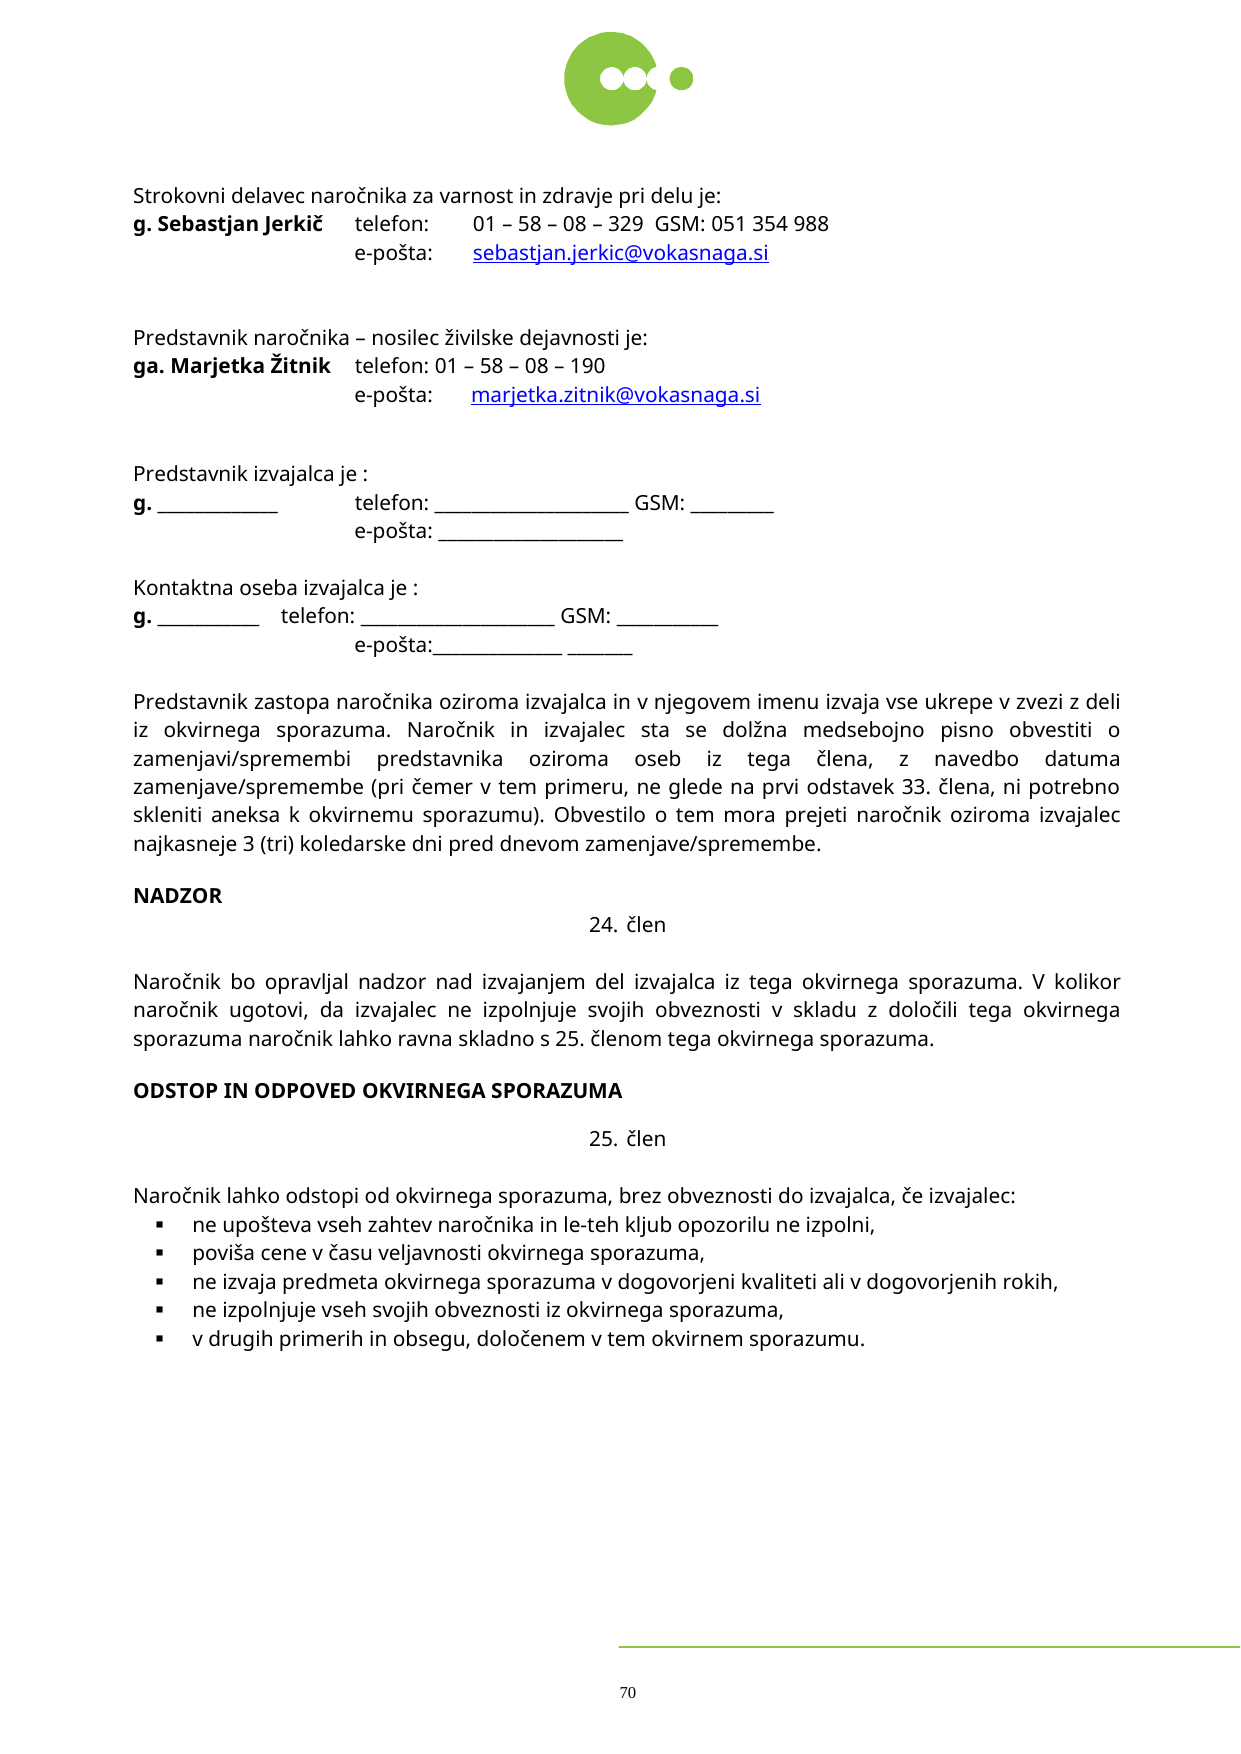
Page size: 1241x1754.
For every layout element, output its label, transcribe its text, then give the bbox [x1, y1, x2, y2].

text Kontaktna oseba izvajalca je : [133, 573, 1122, 602]
text ga. Marjetka Žitnik telefon: 01 – 58 – 08 – 190 [133, 351, 1122, 380]
list člen [133, 910, 1122, 938]
text e-pošta:______________ _______ [280, 630, 1122, 658]
text e-pošta: marjetka.zitnik@vokasnaga.si [280, 380, 1122, 408]
list ne izvaja predmeta okvirnega sporazuma v dogovorjeni kvaliteti ali v dogovorjenih rokih, [154, 1267, 1122, 1295]
text Naročnik lahko odstopi od okvirnega sporazuma, brez obveznosti do izvajalca, če izvajalec: [133, 1181, 1122, 1210]
list ne izpolnjuje vseh svojih obveznosti iz okvirnega sporazuma, [154, 1295, 1122, 1324]
text Predstavnik izvajalca je : [133, 459, 1122, 488]
text Naročnik bo opravljal nadzor nad izvajanjem del izvajalca iz tega okvirnega sporazuma. V kolikor naročnik ugotovi, da izvajalec ne izpolnjuje svojih obveznosti v skladu z določili tega okvirnega sporazuma naročnik lahko ravna skladno s 25. členom tega okvirnega sporazuma. [133, 967, 1122, 1052]
list člen [133, 1124, 1122, 1153]
text e-pošta: ____________________ [280, 516, 1122, 545]
list poviša cene v času veljavnosti okvirnega sporazuma, [154, 1238, 1122, 1267]
text Predstavnik zastopa naročnika oziroma izvajalca in v njegovem imenu izvaja vse ukrepe v zvezi z deli iz okvirnega sporazuma. Naročnik in izvajalec sta se dolžna medsebojno pisno obvestiti o zamenjavi/spremembi predstavnika oziroma oseb iz tega člena, z navedbo datuma zamenjave/spremembe (pri čemer v tem primeru, ne glede na prvi odstavek 33. člena, ni potrebno skleniti aneksa k okvirnemu sporazumu). Obvestilo o tem mora prejeti naročnik oziroma izvajalec najkasneje 3 (tri) koledarske dni pred dnevom zamenjave/spremembe. [133, 687, 1122, 857]
text ODSTOP IN ODPOVED OKVIRNEGA SPORAZUMA [133, 1076, 1122, 1105]
text g. Sebastjan Jerkič telefon: 01 – 58 – 08 – 329 GSM: 051 354 988 [133, 209, 1122, 238]
text g. _____________ telefon: _____________________ GSM: _________ [133, 488, 1122, 516]
list v drugih primerih in obsegu, določenem v tem okvirnem sporazumu. [154, 1324, 1122, 1352]
text Strokovni delavec naročnika za varnost in zdravje pri delu je: [133, 181, 1122, 209]
list ne upošteva vseh zahtev naročnika in le-teh kljub opozorilu ne izpolni, [154, 1210, 1122, 1238]
text g. ___________ telefon: _____________________ GSM: ___________ [133, 602, 1122, 630]
text NADZOR [133, 882, 1122, 910]
text e-pošta: sebastjan.jerkic@vokasnaga.si [280, 238, 1122, 266]
text Predstavnik naročnika – nosilec živilske dejavnosti je: [133, 323, 1122, 351]
